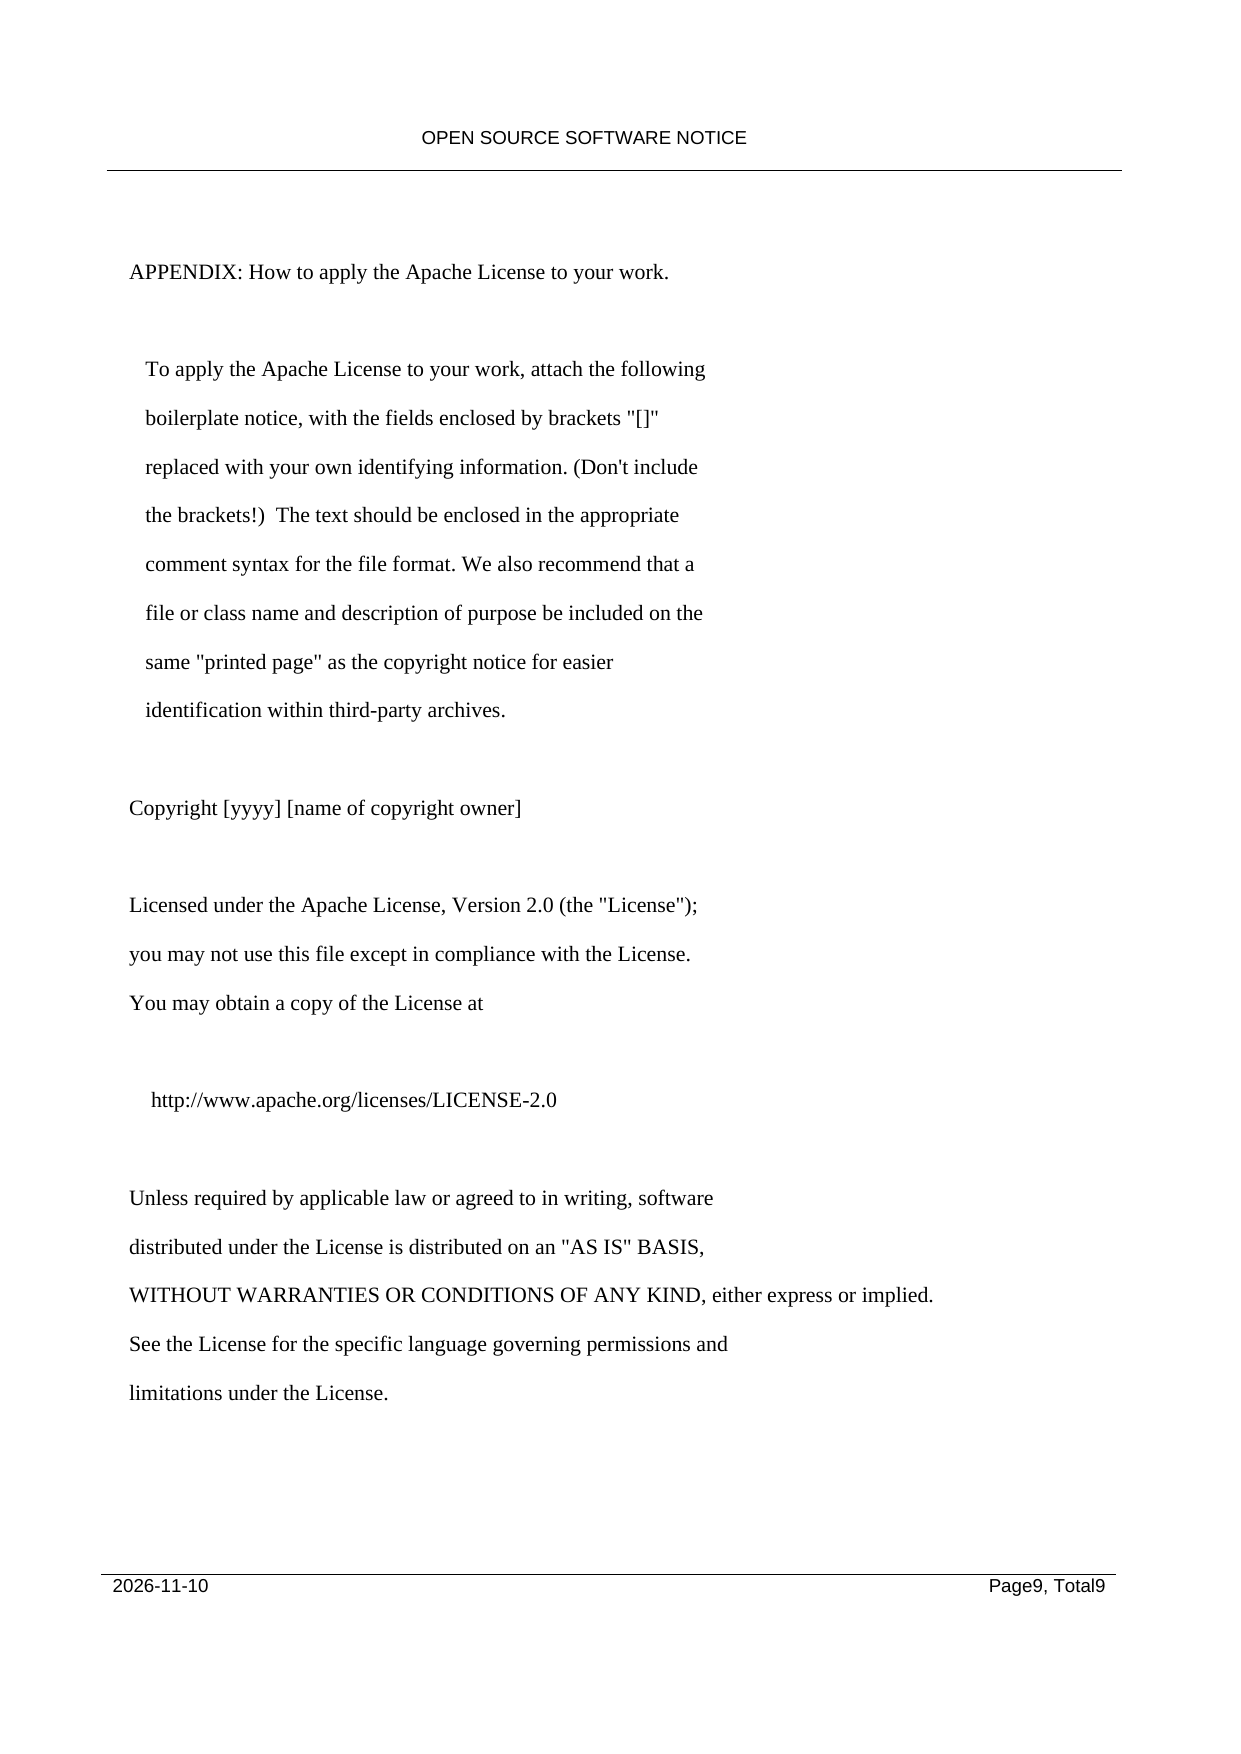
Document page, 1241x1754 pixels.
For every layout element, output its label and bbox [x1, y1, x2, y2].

text [112, 206, 1128, 1409]
